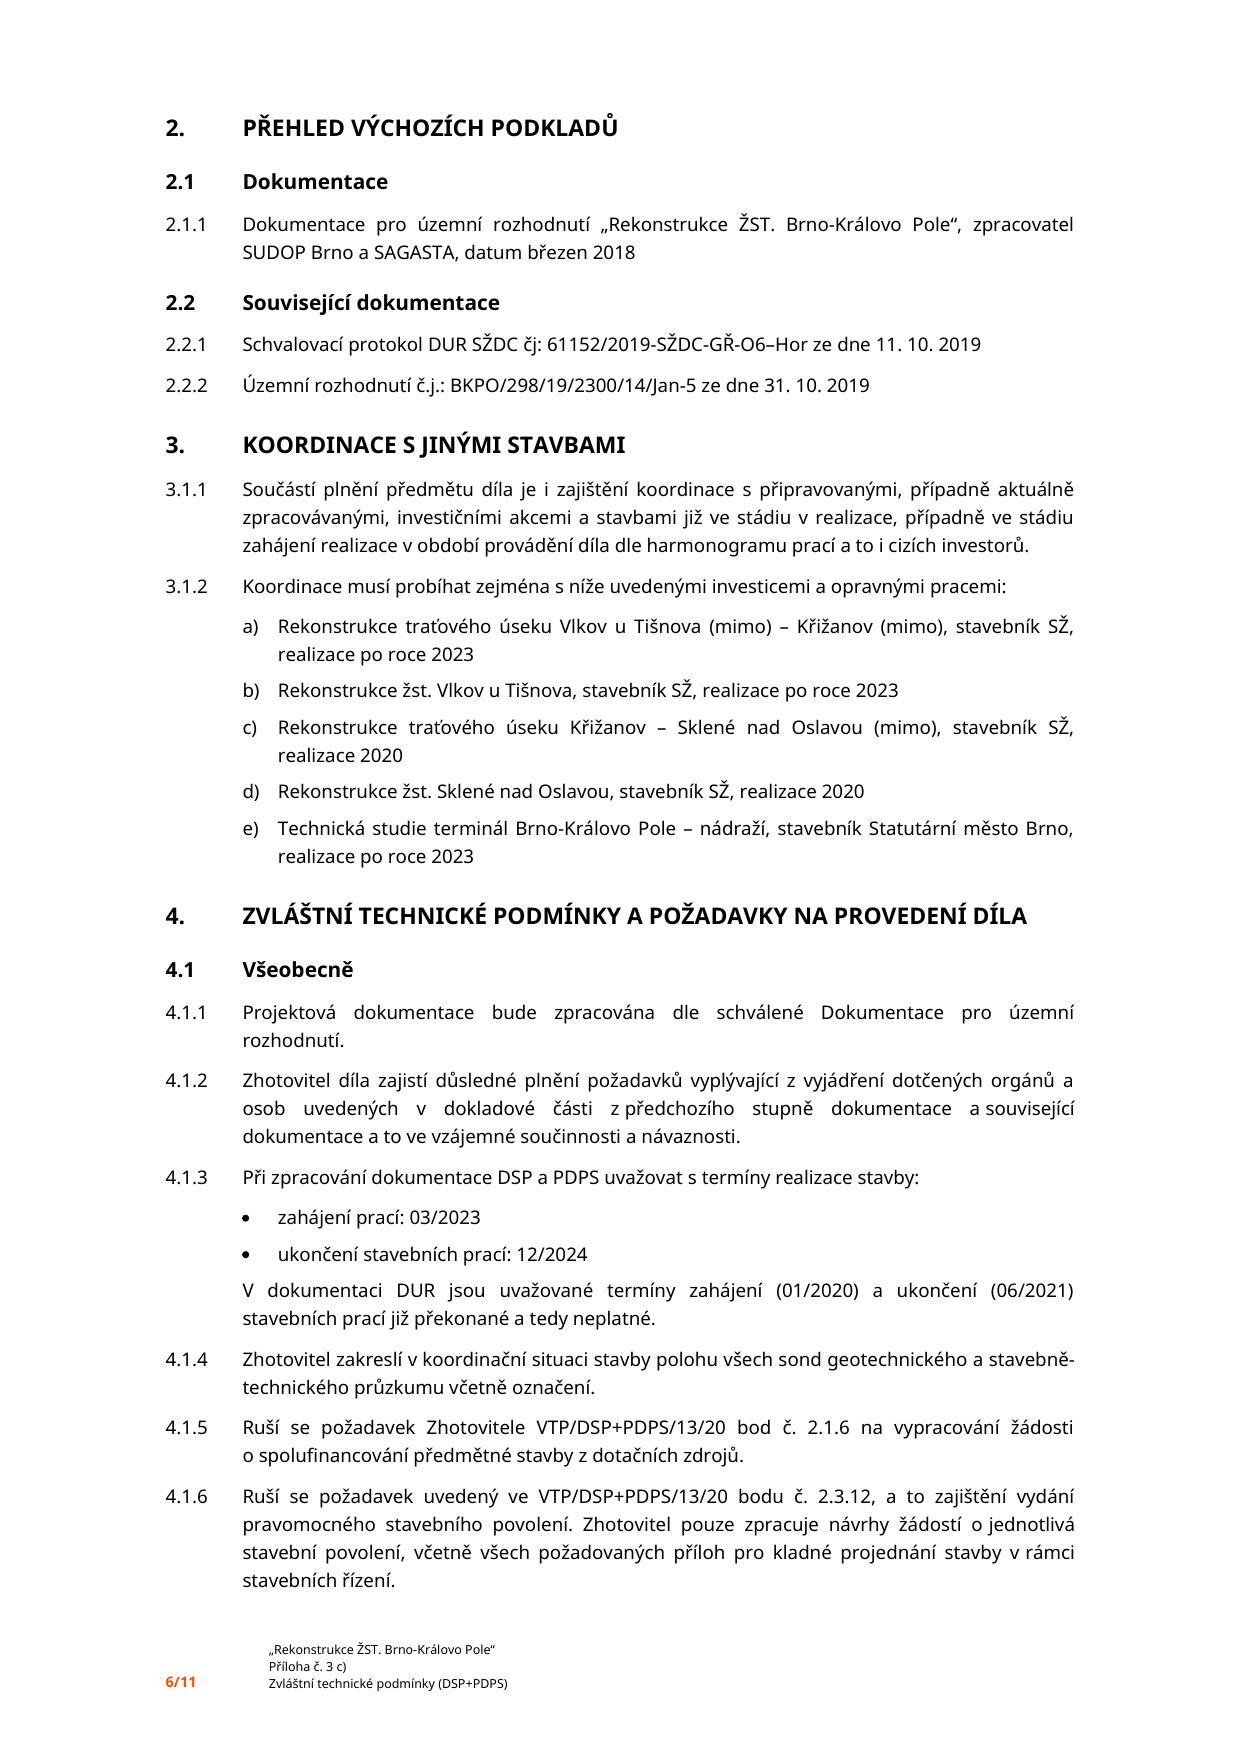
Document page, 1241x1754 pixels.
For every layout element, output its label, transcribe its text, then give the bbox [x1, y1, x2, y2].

text PŘEHLED VÝCHOZÍCH PODKLADŮ [165, 112, 1075, 143]
text Projektová dokumentace bude zpracována dle schválené Dokumentace pro územní rozhodnutí. [165, 999, 1075, 1053]
text Součástí plnění předmětu díla je i zajištění koordinace s připravovanými, případně aktuálně zpracovávanými, investičními akcemi a stavbami již ve stádiu v realizace, případně ve stádiu zahájení realizace v období provádění díla dle harmonogramu prací a to i cizích investorů. [165, 476, 1075, 558]
text Dokumentace [165, 167, 1075, 196]
text Schvalovací protokol DUR SŽDC čj: 61152/2019-SŽDC-GŘ-O6–Hor ze dne 11. 10. 2019 [165, 332, 1075, 357]
text Ruší se požadavek Zhotovitele VTP/DSP+PDPS/13/20 bod č. 2.1.6 na vypracování žádosti o spolufinancování předmětné stavby z dotačních zdrojů. [165, 1414, 1075, 1468]
text Zhotovitel díla zajistí důsledné plnění požadavků vyplývající z vyjádření dotčených orgánů a osob uvedených v dokladové části z předchozího stupně dokumentace a související dokumentace a to ve vzájemné součinnosti a návaznosti. [165, 1068, 1075, 1149]
text Všeobecně [165, 955, 1075, 984]
text Rekonstrukce žst. Vlkov u Tišnova, stavebník SŽ, realizace po roce 2023 [242, 678, 1075, 703]
text Koordinace musí probíhat zejména s níže uvedenými investicemi a opravnými pracemi: [165, 573, 1075, 598]
text ukončení stavebních prací: 12/2024 [242, 1241, 1075, 1267]
list V dokumentaci DUR jsou uvažované termíny zahájení (01/2020) a ukončení (06/2021) stavebních prací již překonané a tedy neplatné. [242, 1277, 1075, 1331]
text Zhotovitel zakreslí v koordinační situaci stavby polohu všech sond geotechnického a stavebně-technického průzkumu včetně označení. [165, 1346, 1075, 1399]
text Rekonstrukce žst. Sklené nad Oslavou, stavebník SŽ, realizace 2020 [242, 778, 1075, 804]
text Rekonstrukce traťového úseku Křižanov – Sklené nad Oslavou (mimo), stavebník SŽ, realizace 2020 [242, 714, 1075, 768]
text Územní rozhodnutí č.j.: BKPO/298/19/2300/14/Jan-5 ze dne 31. 10. 2019 [165, 372, 1075, 398]
text Související dokumentace [165, 288, 1075, 316]
text Ruší se požadavek uvedený ve VTP/DSP+PDPS/13/20 bodu č. 2.3.12, a to zajištění vydání pravomocného stavebního povolení. Zhotovitel pouze zpracuje návrhy žádostí o jednotlivá stavební povolení, včetně všech požadovaných příloh pro kladné projednání stavby v rámci stavebních řízení. [165, 1483, 1075, 1593]
text KOORDINACE S JINÝMI STAVBAMI [165, 429, 1075, 461]
text Rekonstrukce traťového úseku Vlkov u Tišnova (mimo) – Křižanov (mimo), stavebník SŽ, realizace po roce 2023 [242, 613, 1075, 667]
text ZVLÁŠTNÍ TECHNICKÉ PODMÍNKY A POŽADAVKY NA PROVEDENÍ DÍLA [165, 900, 1075, 931]
text Dokumentace pro územní rozhodnutí „Rekonstrukce ŽST. Brno-Královo Pole“, zpracovatel SUDOP Brno a SAGASTA, datum březen 2018 [165, 211, 1075, 265]
text Technická studie terminál Brno-Královo Pole – nádraží, stavebník Statutární město Brno, realizace po roce 2023 [242, 815, 1075, 868]
text zahájení prací: 03/2023 [242, 1205, 1075, 1230]
text Při zpracování dokumentace DSP a PDPS uvažovat s termíny realizace stavby: [165, 1164, 1075, 1190]
